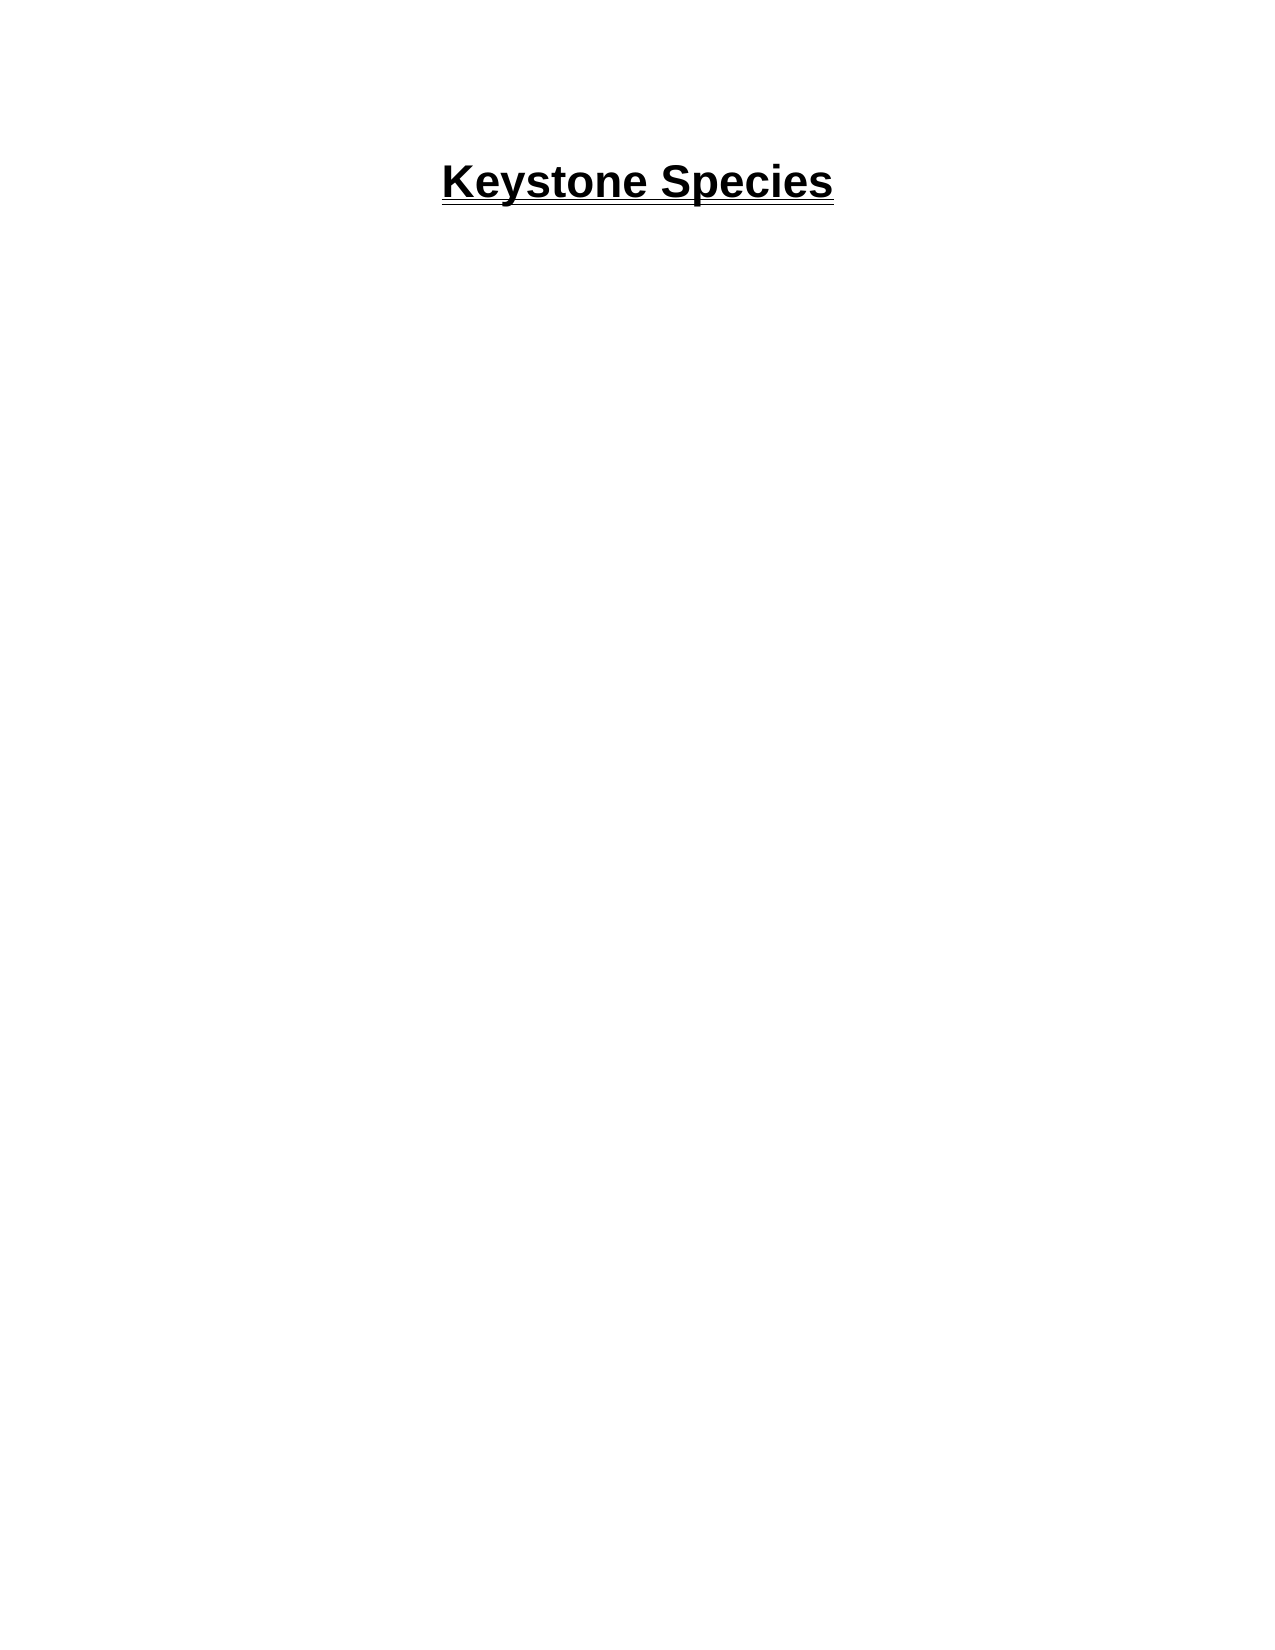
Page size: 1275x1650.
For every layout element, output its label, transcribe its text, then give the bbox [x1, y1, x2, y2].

subtitle Keystone Species [150, 154, 1125, 207]
